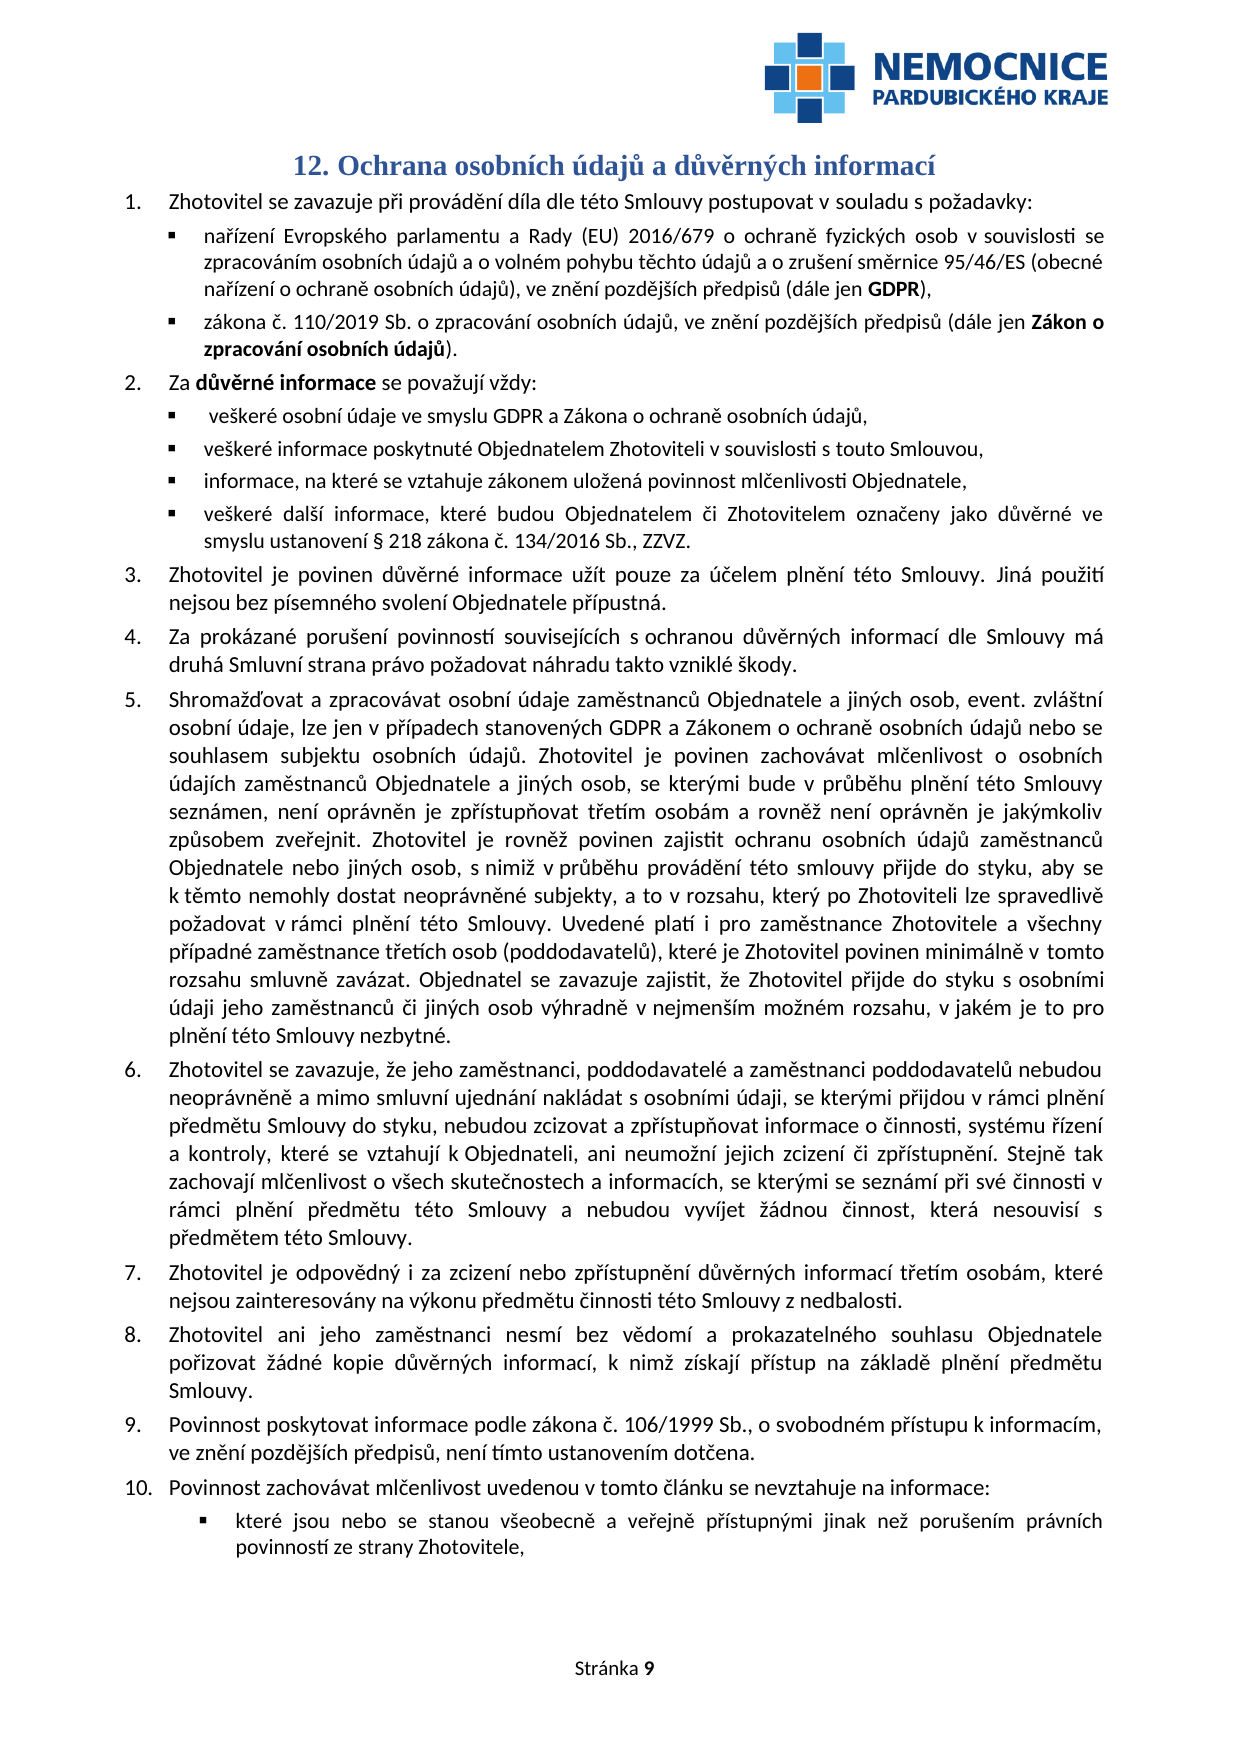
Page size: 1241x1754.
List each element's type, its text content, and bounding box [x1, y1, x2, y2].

list Zhotovitel je odpovědný i za zcizení nebo zpřístupnění důvěrných informací třetím osobám, které nejsou zainteresovány na výkonu předmětu činnosti této Smlouvy z nedbalosti. [124, 1258, 1104, 1314]
list Zhotovitel je povinen důvěrné informace užít pouze za účelem plnění této Smlouvy. Jiná použití nejsou bez písemného svolení Objednatele přípustná. [124, 560, 1104, 616]
list Zhotovitel se zavazuje, že jeho zaměstnanci, poddodavatelé a zaměstnanci poddodavatelů nebudou neoprávněně a mimo smluvní ujednání nakládat s osobními údaji, se kterými přijdou v rámci plnění předmětu Smlouvy do styku, nebudou zcizovat a zpřístupňovat informace o činnosti, systému řízení a kontroly, které se vztahují k Objednateli, ani neumožní jejich zcizení či zpřístupnění. Stejně tak zachovají mlčenlivost o všech skutečnostech a informacích, se kterými se seznámí při své činnosti v rámci plnění předmětu této Smlouvy a nebudou vyvíjet žádnou činnost, která nesouvisí s předmětem této Smlouvy. [124, 1055, 1104, 1251]
list Povinnost zachovávat mlčenlivost uvedenou v tomto článku se nevztahuje na informace: [124, 1473, 1104, 1501]
list Povinnost poskytovat informace podle zákona č. 106/1999 Sb., o svobodném přístupu k informacím, ve znění pozdějších předpisů, není tímto ustanovením dotčena. [124, 1410, 1104, 1466]
list Za důvěrné informace se považují vždy: [124, 368, 1104, 396]
list nařízení Evropského parlamentu a Rady (EU) 2016/679 o ochraně fyzických osob v souvislosti se zpracováním osobních údajů a o volném pohybu těchto údajů a o zrušení směrnice 95/46/ES (obecné nařízení o ochraně osobních údajů), ve znění pozdějších předpisů (dále jen GDPR), [167, 222, 1104, 302]
list veškeré další informace, které budou Objednatelem či Zhotovitelem označeny jako důvěrné ve smyslu ustanovení § 218 zákona č. 134/2016 Sb., ZZVZ. [167, 501, 1104, 554]
picture [763, 31, 1108, 124]
subtitle Ochrana osobních údajů a důvěrných informací [124, 148, 1104, 181]
list Zhotovitel se zavazuje při provádění díla dle této Smlouvy postupovat v souladu s požadavky: [124, 187, 1104, 216]
list Zhotovitel ani jeho zaměstnanci nesmí bez vědomí a prokazatelného souhlasu Objednatele pořizovat žádné kopie důvěrných informací, k nimž získají přístup na základě plnění předmětu Smlouvy. [124, 1320, 1104, 1404]
list Za prokázané porušení povinností souvisejících s ochranou důvěrných informací dle Smlouvy má druhá Smluvní strana právo požadovat náhradu takto vzniklé škody. [124, 622, 1104, 678]
list veškeré osobní údaje ve smyslu GDPR a Zákona o ochraně osobních údajů, [167, 402, 1104, 428]
list které jsou nebo se stanou všeobecně a veřejně přístupnými jinak než porušením právních povinností ze strany Zhotovitele, [198, 1507, 1104, 1560]
list informace, na které se vztahuje zákonem uložená povinnost mlčenlivosti Objednatele, [167, 468, 1104, 494]
list zákona č. 110/2019 Sb. o zpracování osobních údajů, ve znění pozdějších předpisů (dále jen Zákon o zpracování osobních údajů). [167, 308, 1104, 361]
list Shromažďovat a zpracovávat osobní údaje zaměstnanců Objednatele a jiných osob, event. zvláštní osobní údaje, lze jen v případech stanovených GDPR a Zákonem o ochraně osobních údajů nebo se souhlasem subjektu osobních údajů. Zhotovitel je povinen zachovávat mlčenlivost o osobních údajích zaměstnanců Objednatele a jiných osob, se kterými bude v průběhu plnění této Smlouvy seznámen, není oprávněn je zpřístupňovat třetím osobám a rovněž není oprávněn je jakýmkoliv způsobem zveřejnit. Zhotovitel je rovněž povinen zajistit ochranu osobních údajů zaměstnanců Objednatele nebo jiných osob, s nimiž v průběhu provádění této smlouvy přijde do styku, aby se k těmto nemohly dostat neoprávněné subjekty, a to v rozsahu, který po Zhotoviteli lze spravedlivě požadovat v rámci plnění této Smlouvy. Uvedené platí i pro zaměstnance Zhotovitele a všechny případné zaměstnance třetích osob (poddodavatelů), které je Zhotovitel povinen minimálně v tomto rozsahu smluvně zavázat. Objednatel se zavazuje zajistit, že Zhotovitel přijde do styku s osobními údaji jeho zaměstnanců či jiných osob výhradně v nejmenším možném rozsahu, v jakém je to pro plnění této Smlouvy nezbytné. [124, 685, 1104, 1049]
list veškeré informace poskytnuté Objednatelem Zhotoviteli v souvislosti s touto Smlouvou, [167, 435, 1104, 461]
